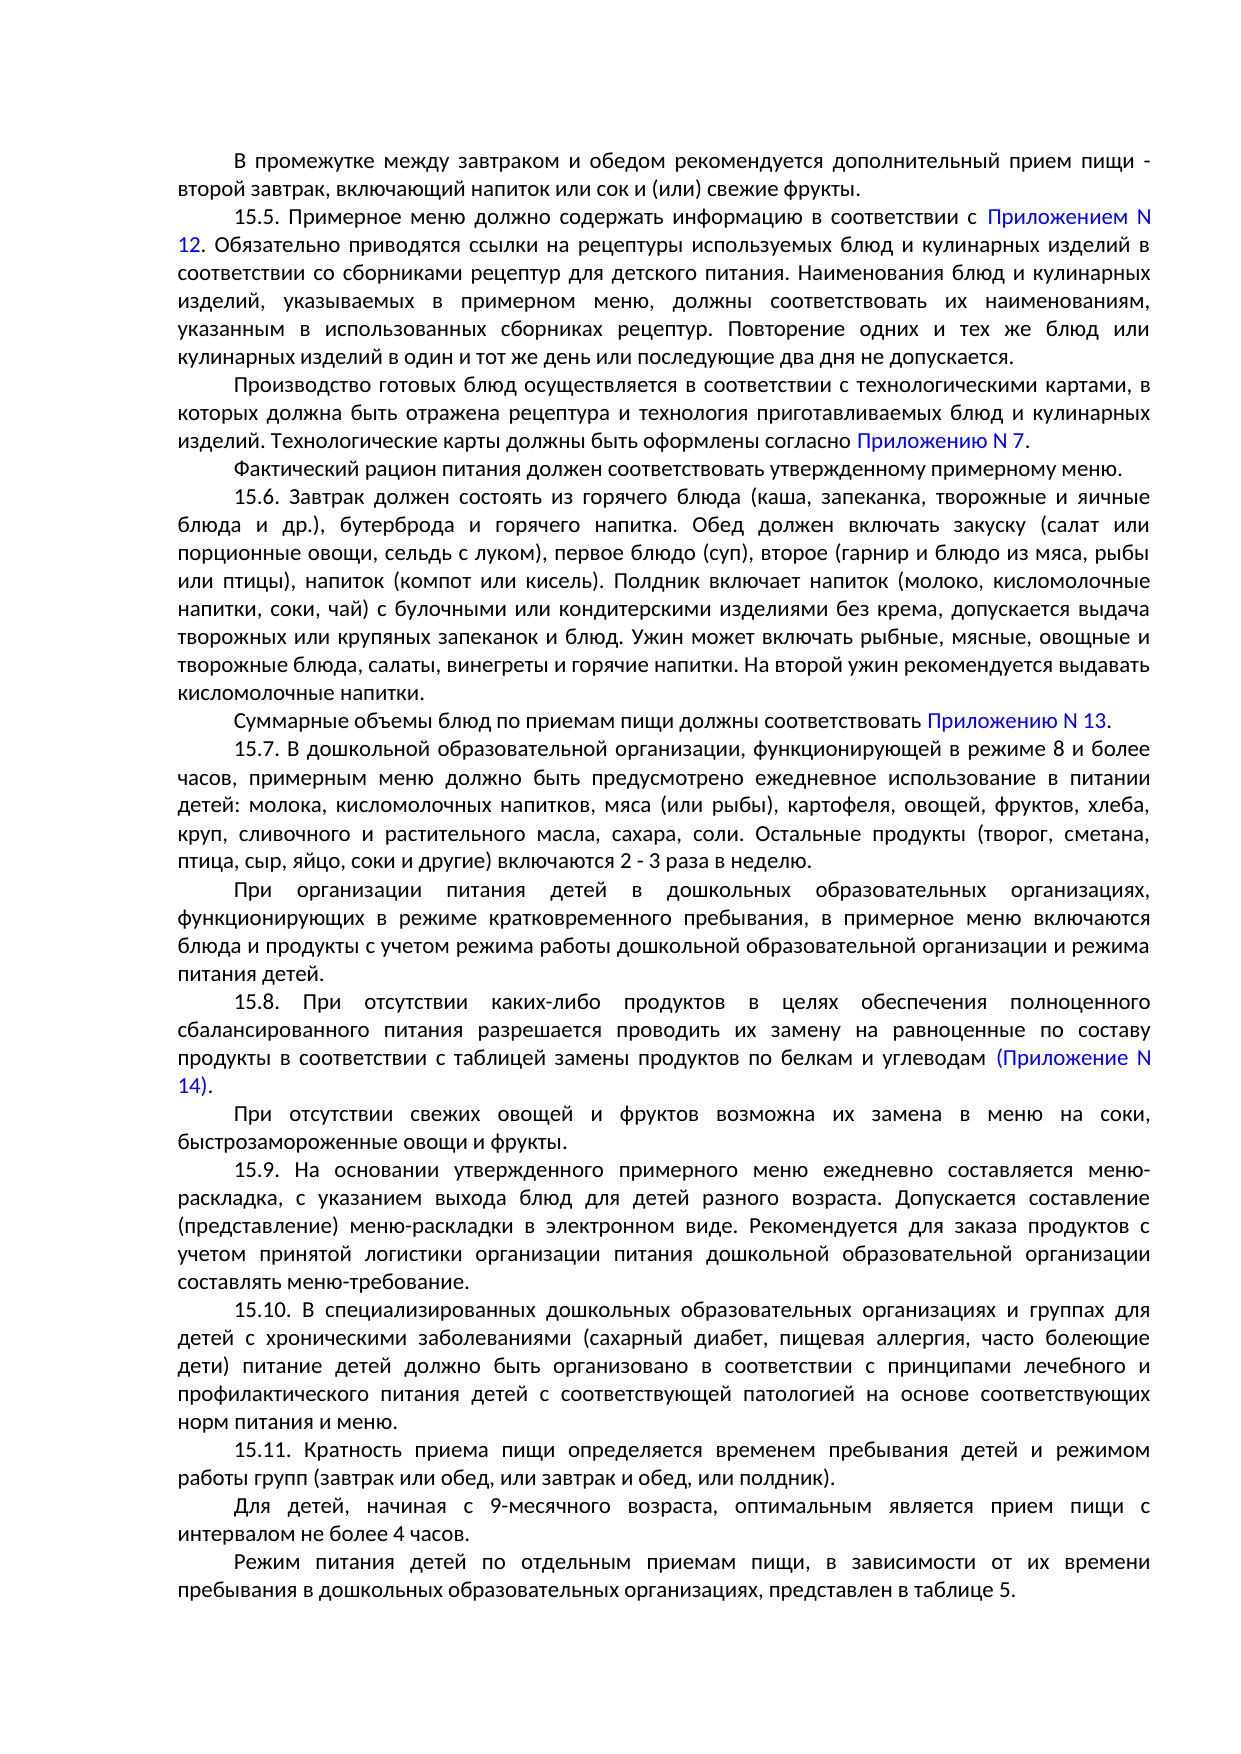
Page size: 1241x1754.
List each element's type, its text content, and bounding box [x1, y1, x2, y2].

text Производство готовых блюд осуществляется в соответствии с технологическими картами, в которых должна быть отражена рецептура и технология приготавливаемых блюд и кулинарных изделий. Технологические карты должны быть оформлены согласно Приложению N 7. [177, 370, 1152, 454]
text В промежутке между завтраком и обедом рекомендуется дополнительный прием пищи - второй завтрак, включающий напиток или сок и (или) свежие фрукты. [177, 146, 1152, 202]
text При организации питания детей в дошкольных образовательных организациях, функционирующих в режиме кратковременного пребывания, в примерное меню включаются блюда и продукты с учетом режима работы дошкольной образовательной организации и режима питания детей. [177, 875, 1152, 987]
text 15.8. При отсутствии каких-либо продуктов в целях обеспечения полноценного сбалансированного питания разрешается проводить их замену на равноценные по составу продукты в соответствии с таблицей замены продуктов по белкам и углеводам (Приложение N 14). [177, 987, 1152, 1099]
text Режим питания детей по отдельным приемам пищи, в зависимости от их времени пребывания в дошкольных образовательных организациях, представлен в таблице 5. [177, 1547, 1152, 1603]
text Для детей, начиная с 9-месячного возраста, оптимальным является прием пищи с интервалом не более 4 часов. [177, 1491, 1152, 1547]
text 15.7. В дошкольной образовательной организации, функционирующей в режиме 8 и более часов, примерным меню должно быть предусмотрено ежедневное использование в питании детей: молока, кисломолочных напитков, мяса (или рыбы), картофеля, овощей, фруктов, хлеба, круп, сливочного и растительного масла, сахара, соли. Остальные продукты (творог, сметана, птица, сыр, яйцо, соки и другие) включаются 2 - 3 раза в неделю. [177, 734, 1152, 875]
text 15.5. Примерное меню должно содержать информацию в соответствии с Приложением N 12. Обязательно приводятся ссылки на рецептуры используемых блюд и кулинарных изделий в соответствии со сборниками рецептур для детского питания. Наименования блюд и кулинарных изделий, указываемых в примерном меню, должны соответствовать их наименованиям, указанным в использованных сборниках рецептур. Повторение одних и тех же блюд или кулинарных изделий в один и тот же день или последующие два дня не допускается. [177, 202, 1152, 370]
text 15.6. Завтрак должен состоять из горячего блюда (каша, запеканка, творожные и яичные блюда и др.), бутерброда и горячего напитка. Обед должен включать закуску (салат или порционные овощи, сельдь с луком), первое блюдо (суп), второе (гарнир и блюдо из мяса, рыбы или птицы), напиток (компот или кисель). Полдник включает напиток (молоко, кисломолочные напитки, соки, чай) с булочными или кондитерскими изделиями без крема, допускается выдача творожных или крупяных запеканок и блюд. Ужин может включать рыбные, мясные, овощные и творожные блюда, салаты, винегреты и горячие напитки. На второй ужин рекомендуется выдавать кисломолочные напитки. [177, 482, 1152, 707]
text Фактический рацион питания должен соответствовать утвержденному примерному меню. [177, 454, 1152, 482]
text 15.10. В специализированных дошкольных образовательных организациях и группах для детей с хроническими заболеваниями (сахарный диабет, пищевая аллергия, часто болеющие дети) питание детей должно быть организовано в соответствии с принципами лечебного и профилактического питания детей с соответствующей патологией на основе соответствующих норм питания и меню. [177, 1295, 1152, 1435]
text Суммарные объемы блюд по приемам пищи должны соответствовать Приложению N 13. [177, 707, 1152, 734]
text При отсутствии свежих овощей и фруктов возможна их замена в меню на соки, быстрозамороженные овощи и фрукты. [177, 1099, 1152, 1155]
text 15.9. На основании утвержденного примерного меню ежедневно составляется меню-раскладка, с указанием выхода блюд для детей разного возраста. Допускается составление (представление) меню-раскладки в электронном виде. Рекомендуется для заказа продуктов с учетом принятой логистики организации питания дошкольной образовательной организации составлять меню-требование. [177, 1155, 1152, 1295]
text 15.11. Кратность приема пищи определяется временем пребывания детей и режимом работы групп (завтрак или обед, или завтрак и обед, или полдник). [177, 1435, 1152, 1491]
